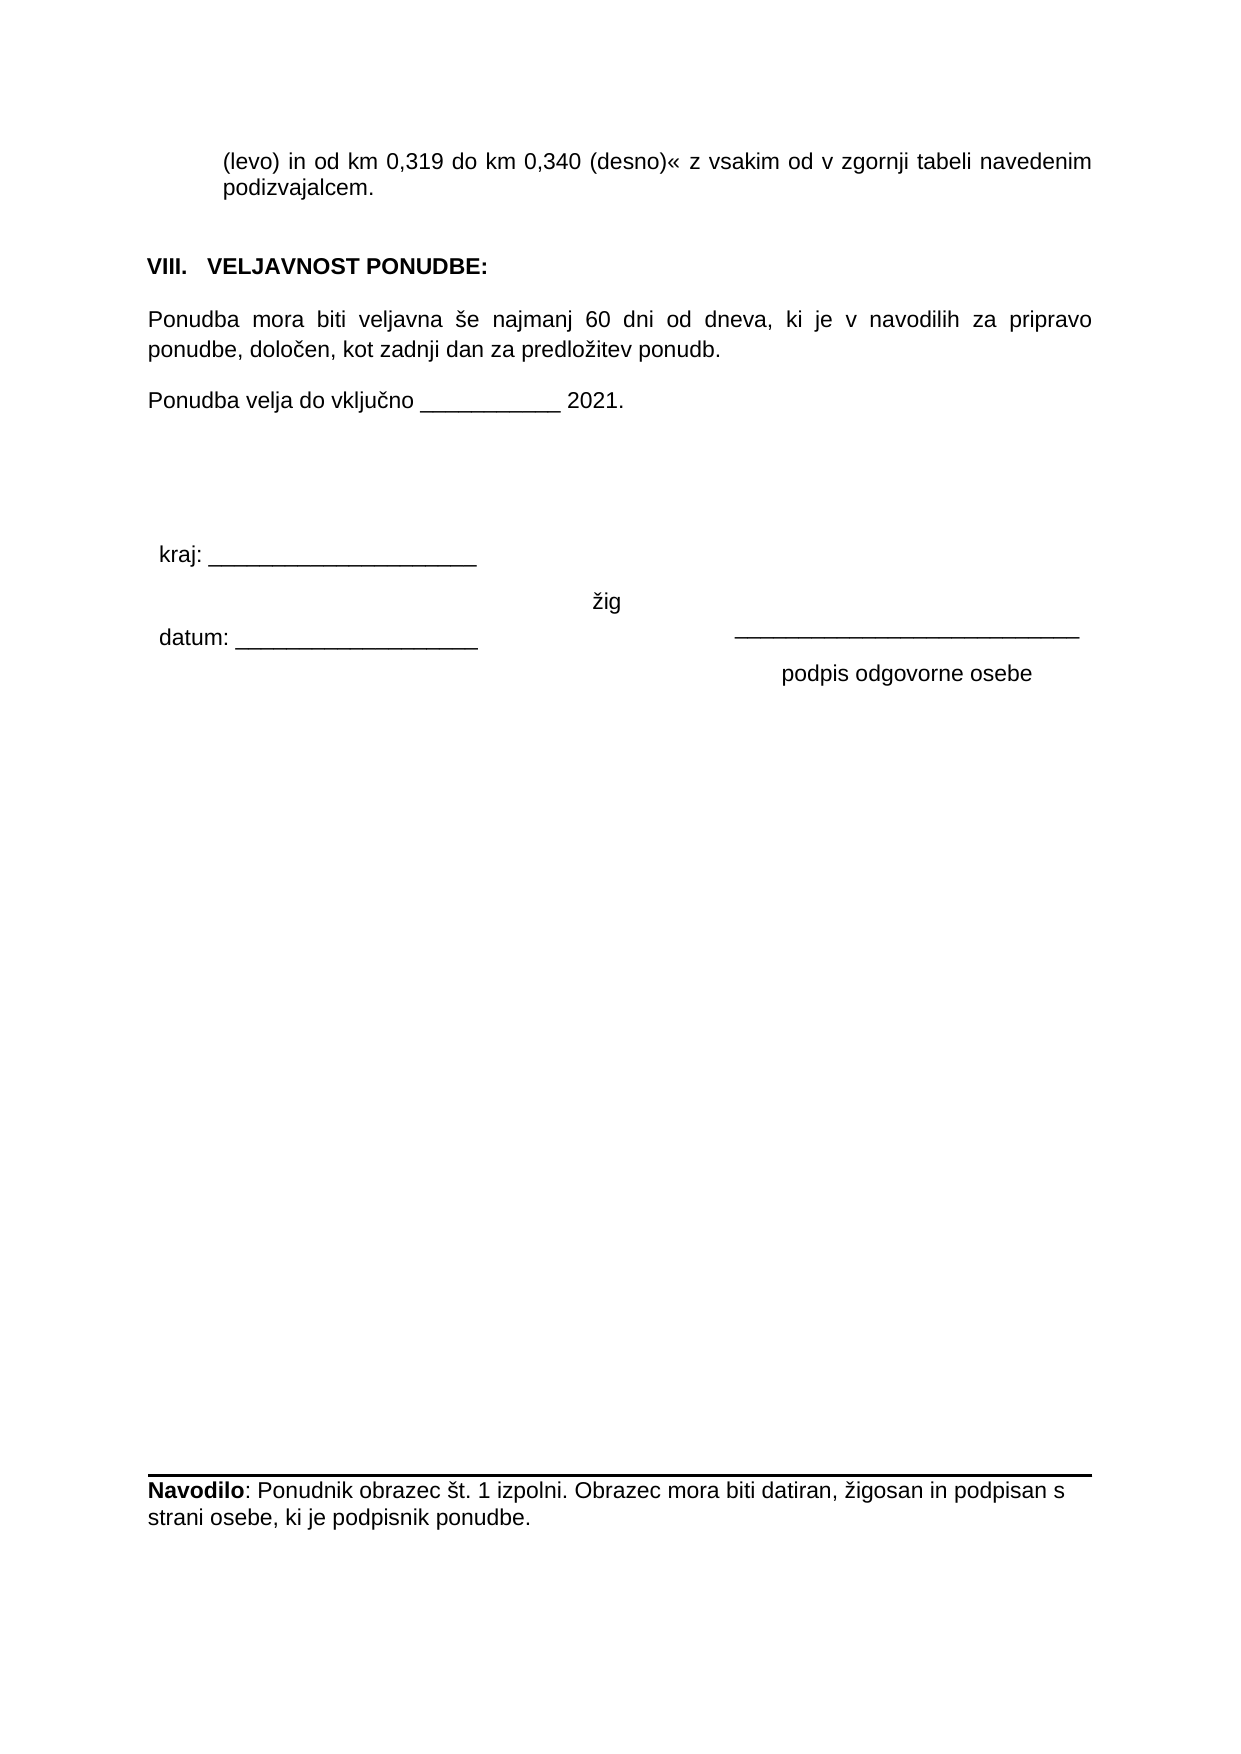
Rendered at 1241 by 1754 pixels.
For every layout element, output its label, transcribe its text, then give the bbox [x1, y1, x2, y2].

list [185, 148, 1092, 200]
table_header žig [492, 519, 721, 708]
table_header kraj: _____________________ [148, 519, 492, 592]
text Ponudba mora biti veljavna še najmanj 60 dni od dneva, ki je v navodilih za pripravo ponudbe, določen, kot zadnji dan za predložitev ponudb. [148, 306, 1092, 362]
table_cell datum: ___________________ [148, 592, 492, 708]
text Navodilo: Ponudnik obrazec št. 1 izpolni. Obrazec mora biti datiran, žigosan in podpisan s strani osebe, ki je podpisnik ponudbe. [148, 1477, 1092, 1530]
list VELJAVNOST PONUDBE: [147, 253, 1092, 279]
text Ponudba velja do vključno ___________ 2021. [148, 387, 1092, 413]
table_header ___________________________ podpis odgovorne osebe [721, 519, 1092, 708]
